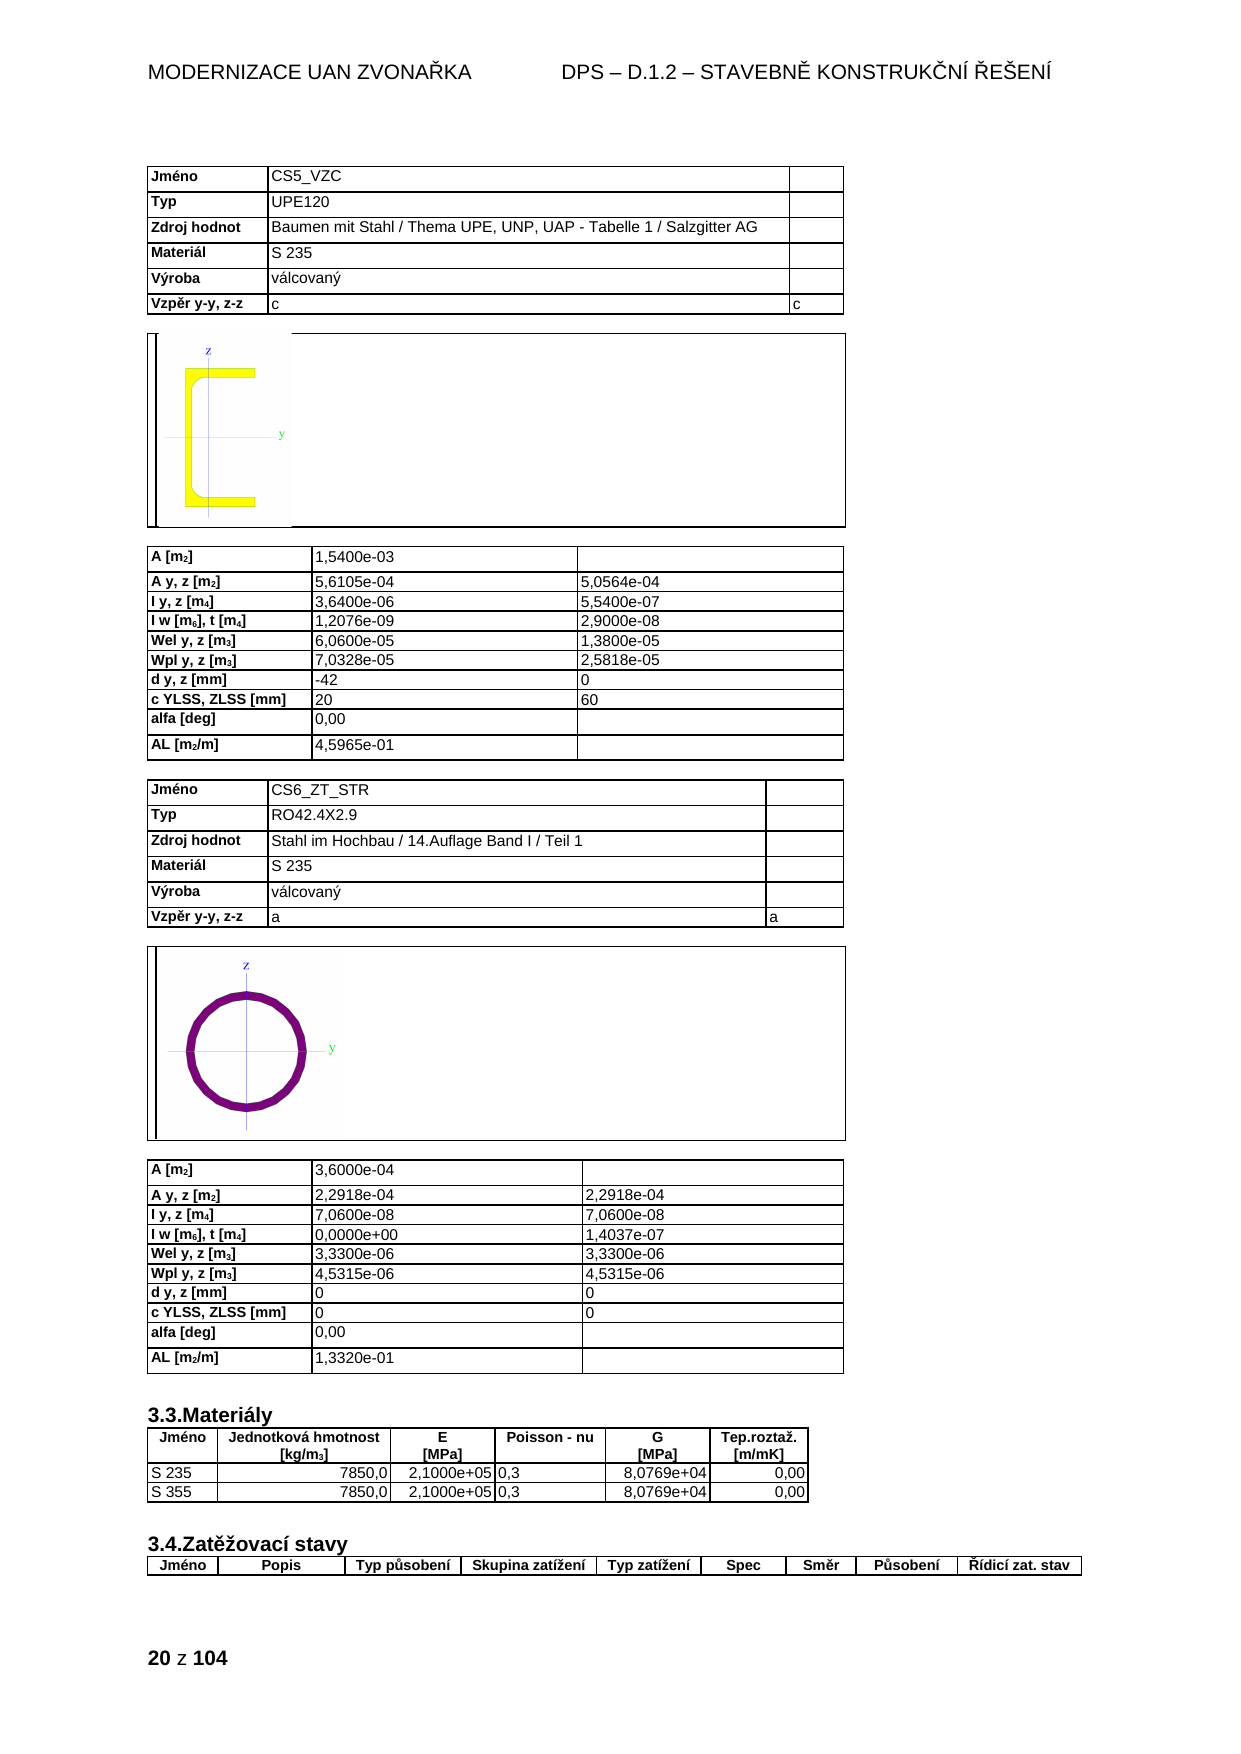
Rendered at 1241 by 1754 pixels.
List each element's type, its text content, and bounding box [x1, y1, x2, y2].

table_cell [583, 1323, 843, 1347]
picture [158, 333, 292, 527]
table_header 1,5400e-03 [313, 547, 577, 571]
table_cell A y, z [m2] [148, 1186, 311, 1204]
table_cell AL [m2/m] [148, 1349, 311, 1373]
table_cell 0,00 [313, 710, 577, 734]
table_cell Zdroj hodnot [148, 832, 267, 856]
table_cell 20 [313, 690, 577, 708]
table_cell 7,0328e-05 [313, 651, 577, 669]
table_cell [767, 832, 843, 856]
table_cell Materiál [148, 857, 267, 881]
table_header [148, 334, 155, 526]
table_cell [578, 736, 843, 759]
table_header Popis [219, 1557, 344, 1574]
table_cell Zdroj hodnot [148, 218, 267, 242]
table_cell 7,0600e-08 [313, 1206, 582, 1224]
table_header Typ zatížení [597, 1557, 700, 1574]
table_cell 1,3800e-05 [578, 632, 843, 649]
table_cell 2,9000e-08 [578, 612, 843, 630]
table_header E [MPa] [391, 1429, 494, 1462]
table_cell S 235 [269, 244, 789, 268]
table_cell 7850,0 [218, 1483, 390, 1501]
table_cell 1,4037e-07 [583, 1225, 843, 1243]
table_cell UPE120 [269, 193, 789, 217]
table_header Jméno [148, 1557, 217, 1574]
table_cell 3,6400e-06 [313, 592, 577, 610]
table_cell [790, 193, 843, 217]
table_cell 0,3 [496, 1483, 605, 1501]
table_cell -42 [313, 671, 577, 689]
table_cell d y, z [mm] [148, 1284, 311, 1302]
table_cell c YLSS, ZLSS [mm] [148, 690, 311, 708]
table_cell Typ [148, 193, 267, 217]
table_cell Výroba [148, 883, 267, 907]
table_header [292, 334, 845, 526]
table_cell [790, 244, 843, 268]
table_cell 3,3300e-06 [313, 1245, 582, 1263]
table_header [578, 547, 843, 571]
table_header [767, 781, 843, 804]
table_cell Wel y, z [m3] [148, 1245, 311, 1263]
table_cell 0,3 [496, 1464, 605, 1482]
table_header [148, 947, 155, 1139]
table_header Jméno [148, 781, 267, 804]
table_cell Baumen mit Stahl / Thema UPE, UNP, UAP - Tabelle 1 / Salzgitter AG [269, 218, 789, 242]
table_cell 1,3320e-01 [313, 1349, 582, 1373]
table_cell 2,1000e+05 [391, 1464, 494, 1482]
table_header CS6_ZT_STR [269, 781, 765, 804]
table_cell 0,0000e+00 [313, 1225, 582, 1243]
table_cell 0 [578, 671, 843, 689]
table_cell 4,5965e-01 [313, 736, 577, 759]
text 3.4.Zatěžovací stavy [148, 1532, 1093, 1556]
table_cell 6,0600e-05 [313, 632, 577, 649]
table_cell Wpl y, z [m3] [148, 1265, 311, 1282]
table_header Působení [857, 1557, 957, 1574]
table_cell 1,2076e-09 [313, 612, 577, 630]
table_cell válcovaný [269, 883, 765, 907]
table_cell [583, 1349, 843, 1373]
table_cell I y, z [m4] [148, 592, 311, 610]
table_header Spec [702, 1557, 785, 1574]
table_cell S 355 [148, 1483, 217, 1501]
table_cell [767, 806, 843, 830]
table_cell 7,0600e-08 [583, 1206, 843, 1224]
text 3.3.Materiály [148, 1403, 1093, 1427]
table_cell alfa [deg] [148, 710, 311, 734]
table_header Řídicí zat. stav [958, 1557, 1081, 1574]
table_header [345, 947, 845, 1139]
table_cell 0 [583, 1284, 843, 1302]
table_cell c [269, 295, 789, 313]
table_cell 7850,0 [218, 1464, 390, 1482]
table_cell 3,3300e-06 [583, 1245, 843, 1263]
table_header Typ působení [346, 1557, 460, 1574]
table_header G [MPa] [606, 1429, 709, 1462]
table_header [583, 1161, 843, 1184]
table_cell [767, 857, 843, 881]
table_header CS5_VZC [269, 167, 789, 191]
table_cell RO42.4X2.9 [269, 806, 765, 830]
table_header A [m2] [148, 1161, 311, 1184]
table_cell 0,00 [711, 1464, 807, 1482]
table_cell c YLSS, ZLSS [mm] [148, 1304, 311, 1322]
table_cell I y, z [m4] [148, 1206, 311, 1224]
table_cell a [269, 908, 765, 926]
table_cell I w [m6], t [m4] [148, 1225, 311, 1243]
table_cell S 235 [148, 1464, 217, 1482]
table_cell alfa [deg] [148, 1323, 311, 1347]
table_cell Wel y, z [m3] [148, 632, 311, 649]
table_cell Vzpěr y-y, z-z [148, 908, 267, 926]
table_cell A y, z [m2] [148, 573, 311, 591]
table_cell a [767, 908, 843, 926]
table_cell 2,5818e-05 [578, 651, 843, 669]
table_cell [790, 218, 843, 242]
table_cell [790, 269, 843, 293]
table_cell 4,5315e-06 [313, 1265, 582, 1282]
table_cell 0,00 [313, 1323, 582, 1347]
table_cell 2,2918e-04 [313, 1186, 582, 1204]
table_cell 0 [313, 1284, 582, 1302]
table_cell 0,00 [711, 1483, 807, 1501]
table_cell 5,6105e-04 [313, 573, 577, 591]
table_cell I w [m6], t [m4] [148, 612, 311, 630]
table_header Směr [787, 1557, 855, 1574]
table_cell [578, 710, 843, 734]
table_cell Výroba [148, 269, 267, 293]
table_cell Stahl im Hochbau / 14.Auflage Band I / Teil 1 [269, 832, 765, 856]
picture [158, 947, 345, 1140]
table_header A [m2] [148, 547, 311, 571]
table_cell AL [m2/m] [148, 736, 311, 759]
table_cell [767, 883, 843, 907]
table_header Jméno [148, 167, 267, 191]
table_header Poisson - nu [496, 1429, 605, 1462]
table_cell S 235 [269, 857, 765, 881]
table_cell 2,1000e+05 [391, 1483, 494, 1501]
table_cell Materiál [148, 244, 267, 268]
table_cell c [790, 295, 843, 313]
table_cell 2,2918e-04 [583, 1186, 843, 1204]
table_cell 60 [578, 690, 843, 708]
table_header Tep.roztaž. [m/mK] [711, 1429, 807, 1462]
table_cell 0 [583, 1304, 843, 1322]
table_cell Wpl y, z [m3] [148, 651, 311, 669]
table_header [790, 167, 843, 191]
table_cell 5,0564e-04 [578, 573, 843, 591]
table_header Skupina zatížení [462, 1557, 596, 1574]
table_cell 4,5315e-06 [583, 1265, 843, 1282]
table_cell 0 [313, 1304, 582, 1322]
table_header Jednotková hmotnost [kg/m3] [218, 1429, 390, 1462]
table_header Jméno [148, 1429, 217, 1462]
table_cell 8,0769e+04 [606, 1464, 709, 1482]
table_header 3,6000e-04 [313, 1161, 582, 1184]
table_cell Typ [148, 806, 267, 830]
table_cell 5,5400e-07 [578, 592, 843, 610]
table_cell válcovaný [269, 269, 789, 293]
table_cell 8,0769e+04 [606, 1483, 709, 1501]
table_cell d y, z [mm] [148, 671, 311, 689]
table_cell Vzpěr y-y, z-z [148, 295, 267, 313]
